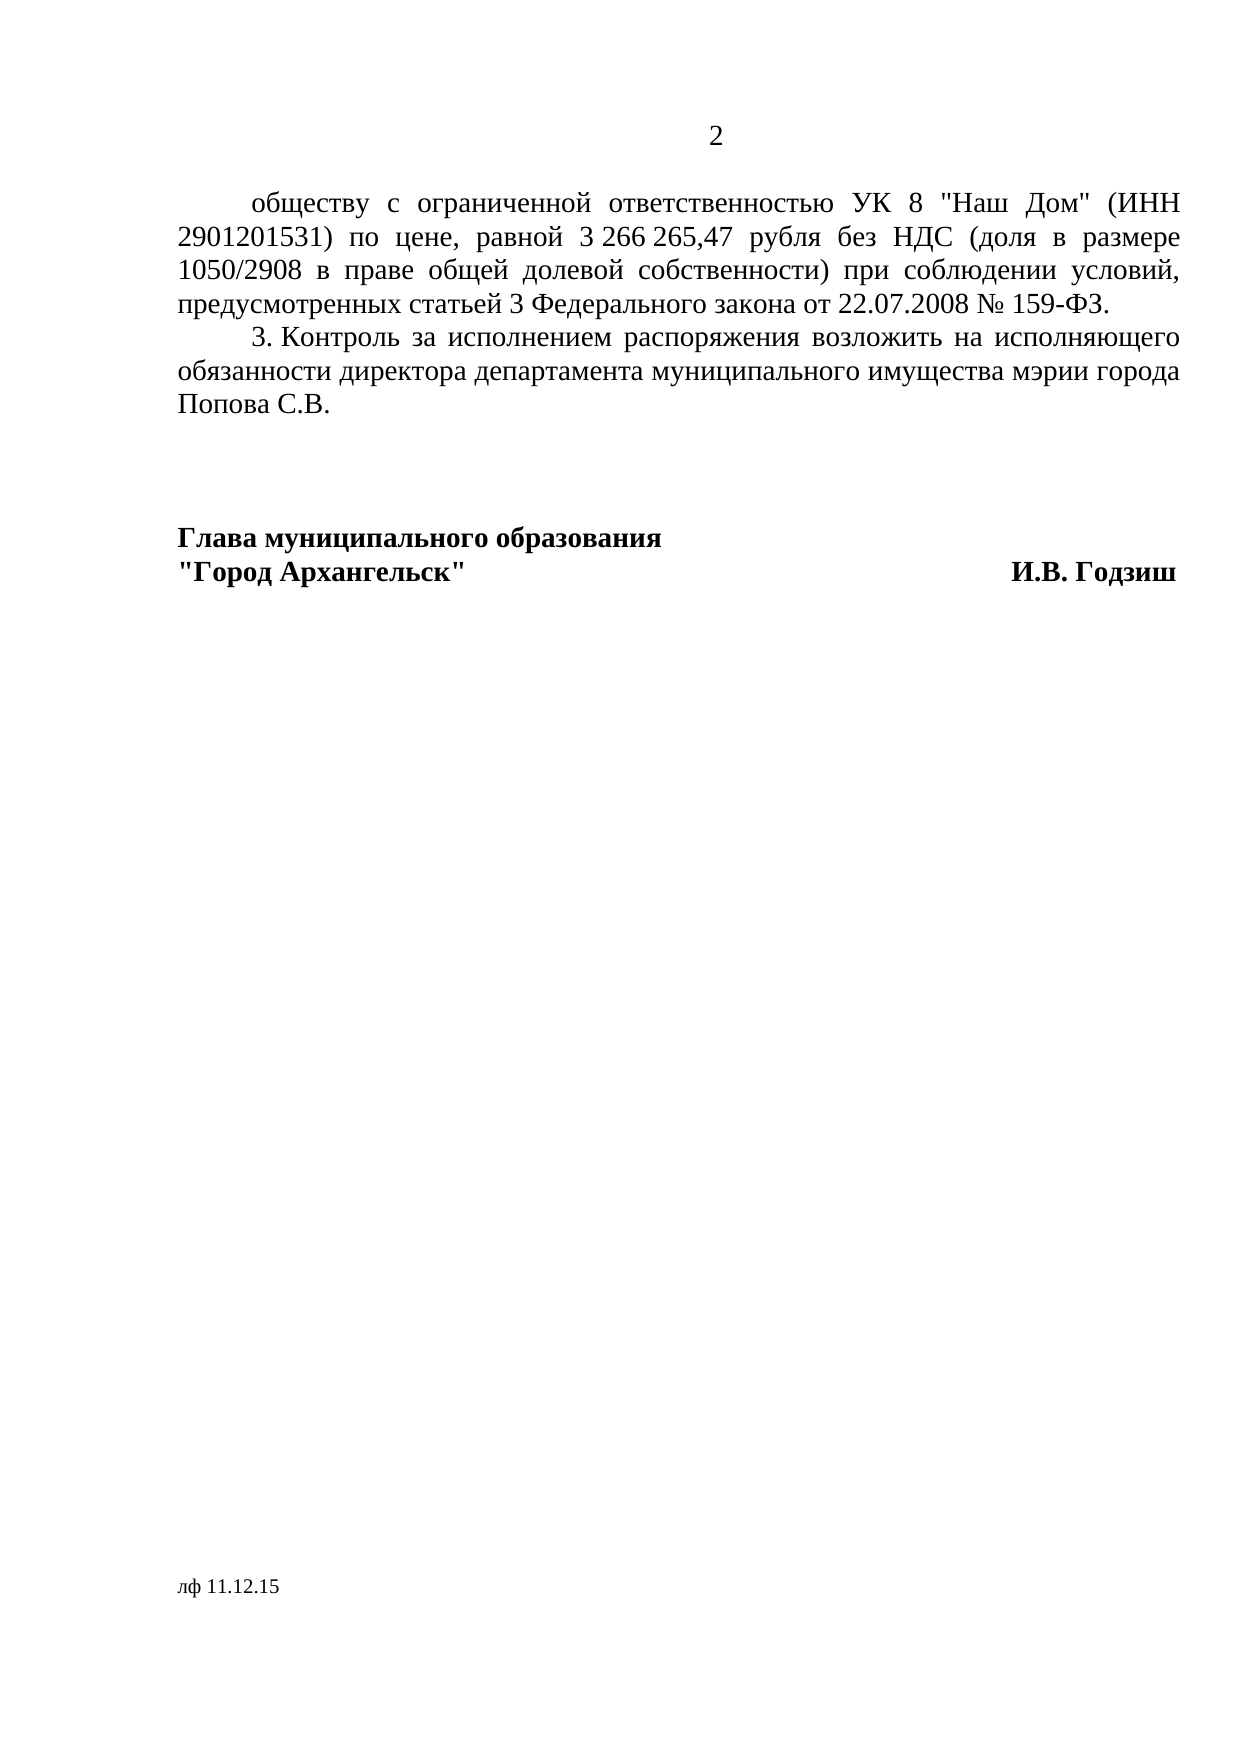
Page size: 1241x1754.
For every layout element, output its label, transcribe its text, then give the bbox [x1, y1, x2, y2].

text Глава муниципального образования "Город Архангельск" И.В. Годзиш [177, 521, 1181, 588]
text 3. Контроль за исполнением распоряжения возложить на исполняющего обязанности директора департамента муниципального имущества мэрии города Попова С.В. [177, 319, 1181, 420]
text лф 11.12.15 [177, 1574, 1181, 1598]
text 2 [177, 118, 1181, 152]
text обществу с ограниченной ответственностью УК 8 "Наш Дом" (ИНН 2901201531) по цене, равной 3 266 265,47 рубля без НДС (доля в размере 1050/2908 в праве общей долевой собственности) при соблюдении условий, предусмотренных статьей 3 Федерального закона от 22.07.2008 № 159-ФЗ. [177, 185, 1181, 319]
